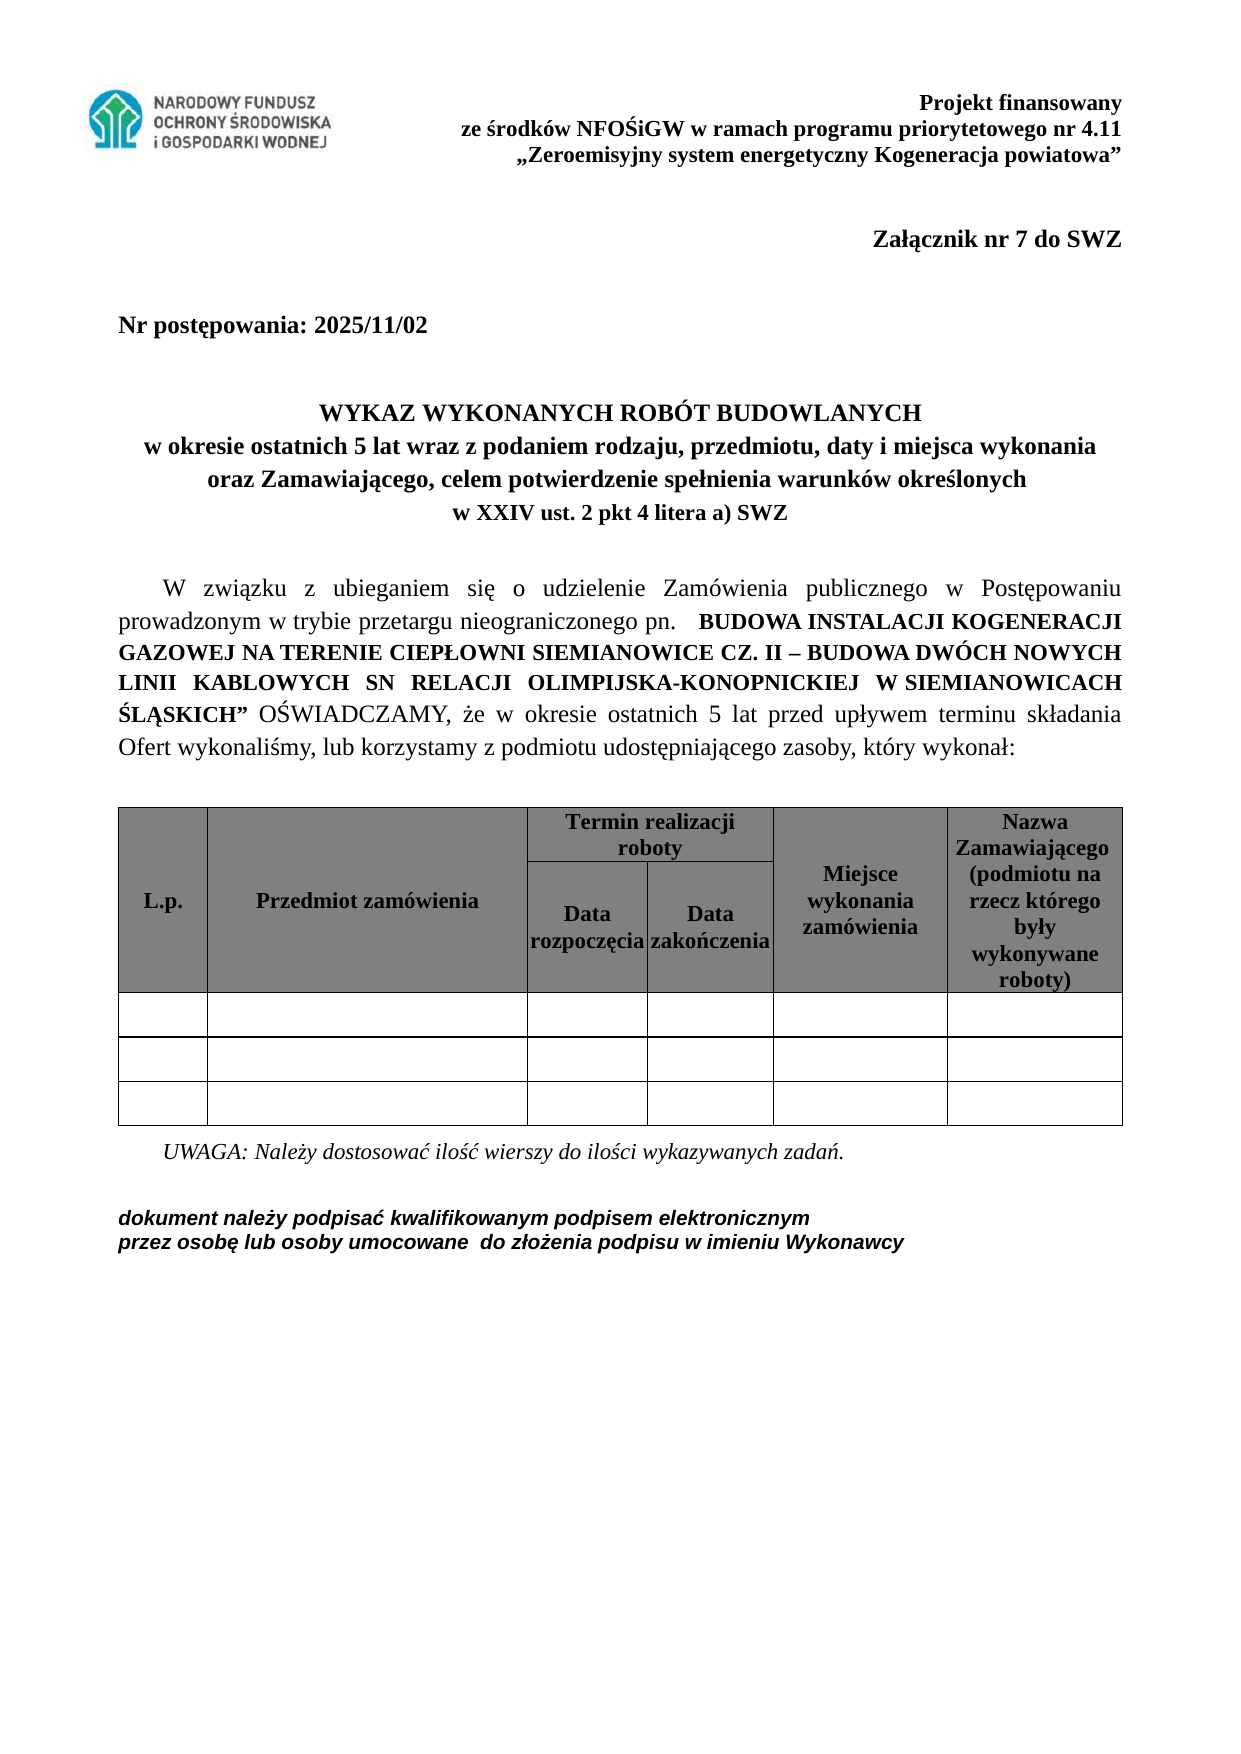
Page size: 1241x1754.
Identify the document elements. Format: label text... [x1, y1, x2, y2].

table_header L.p. [119, 808, 207, 992]
table_cell [528, 1082, 647, 1125]
table_cell [208, 1082, 527, 1125]
table_cell [648, 993, 773, 1036]
table_cell Data zakończenia [648, 862, 773, 992]
text Załącznik nr 7 do SWZ [118, 224, 1122, 252]
table_cell [948, 993, 1122, 1036]
subtitle dokument należy podpisać kwalifikowanym podpisem elektronicznym [118, 1206, 1152, 1230]
text Nr postępowania: 2025/11/02 [118, 310, 1122, 339]
table_cell [119, 1038, 207, 1081]
text WYKAZ WYKONANYCH ROBÓT BUDOWLANYCH [118, 398, 1122, 427]
subtitle W związku z ubieganiem się o udzielenie Zamówienia publicznego w Postępowaniu prowadzonym w trybie przetargu nieograniczonego pn. BUDOWA INSTALACJI KOGENERACJI GAZOWEJ NA TERENIE CIEPŁOWNI SIEMIANOWICE CZ. II – Budowa dwóch nowych linii kablowych SN relacji Olimpijska-Konopnickiej w Siemianowicach Śląskich” OŚWIADCZAMY, że w okresie ostatnich 5 lat przed upływem terminu składania Ofert wykonaliśmy, lub korzystamy z podmiotu udostępniającego zasoby, który wykonał: [118, 573, 1122, 761]
table_header Miejsce wykonania zamówienia [774, 808, 947, 992]
subtitle UWAGA: Należy dostosować ilość wierszy do ilości wykazywanych zadań. [162, 1138, 1152, 1165]
table_cell [208, 1038, 527, 1081]
table_cell [528, 1038, 647, 1081]
picture [84, 57, 336, 183]
table_cell [774, 1038, 947, 1081]
table_cell [648, 1038, 773, 1081]
table_header Przedmiot zamówienia [208, 808, 527, 992]
table_cell [774, 993, 947, 1036]
table_cell [208, 993, 527, 1036]
table_header Nazwa Zamawiającego (podmiotu na rzecz którego były wykonywane roboty) [948, 808, 1122, 992]
subtitle przez osobę lub osoby umocowane do złożenia podpisu w imieniu Wykonawcy [118, 1230, 1152, 1254]
text w okresie ostatnich 5 lat wraz z podaniem rodzaju, przedmiotu, daty i miejsca wykonania oraz Zamawiającego, celem potwierdzenie spełnienia warunków określonych w XXIV ust. 2 pkt 4 litera a) SWZ [118, 431, 1122, 526]
table_cell Data rozpoczęcia [528, 862, 647, 992]
table_cell [948, 1082, 1122, 1125]
table_cell [948, 1038, 1122, 1081]
table_cell [774, 1082, 947, 1125]
table_cell [119, 1082, 207, 1125]
table_header Termin realizacji roboty [528, 808, 773, 861]
table_cell [528, 993, 647, 1036]
table_cell [648, 1082, 773, 1125]
table_cell [119, 993, 207, 1036]
